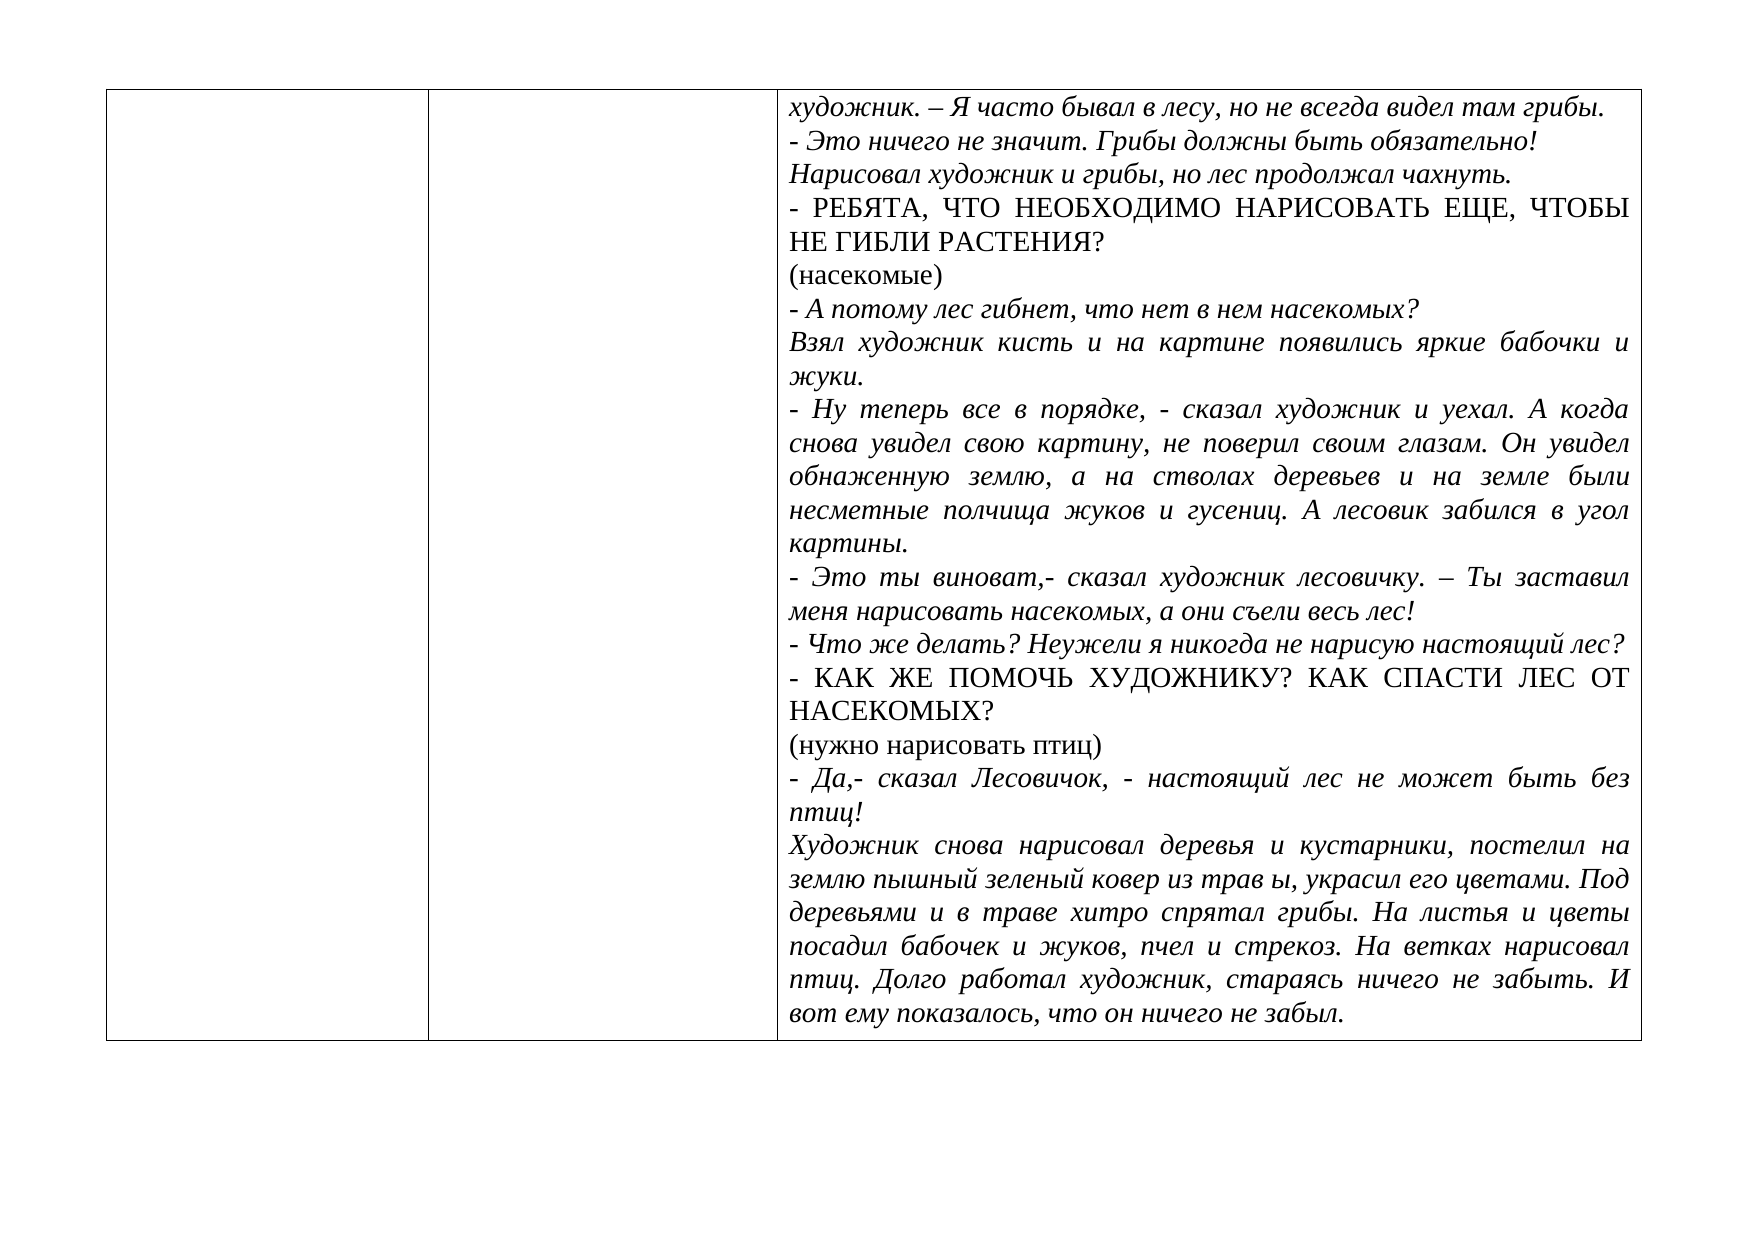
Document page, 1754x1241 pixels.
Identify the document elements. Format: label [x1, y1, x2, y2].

table_cell [107, 90, 428, 1039]
table_cell [778, 90, 1641, 1039]
table_cell [429, 90, 777, 1039]
